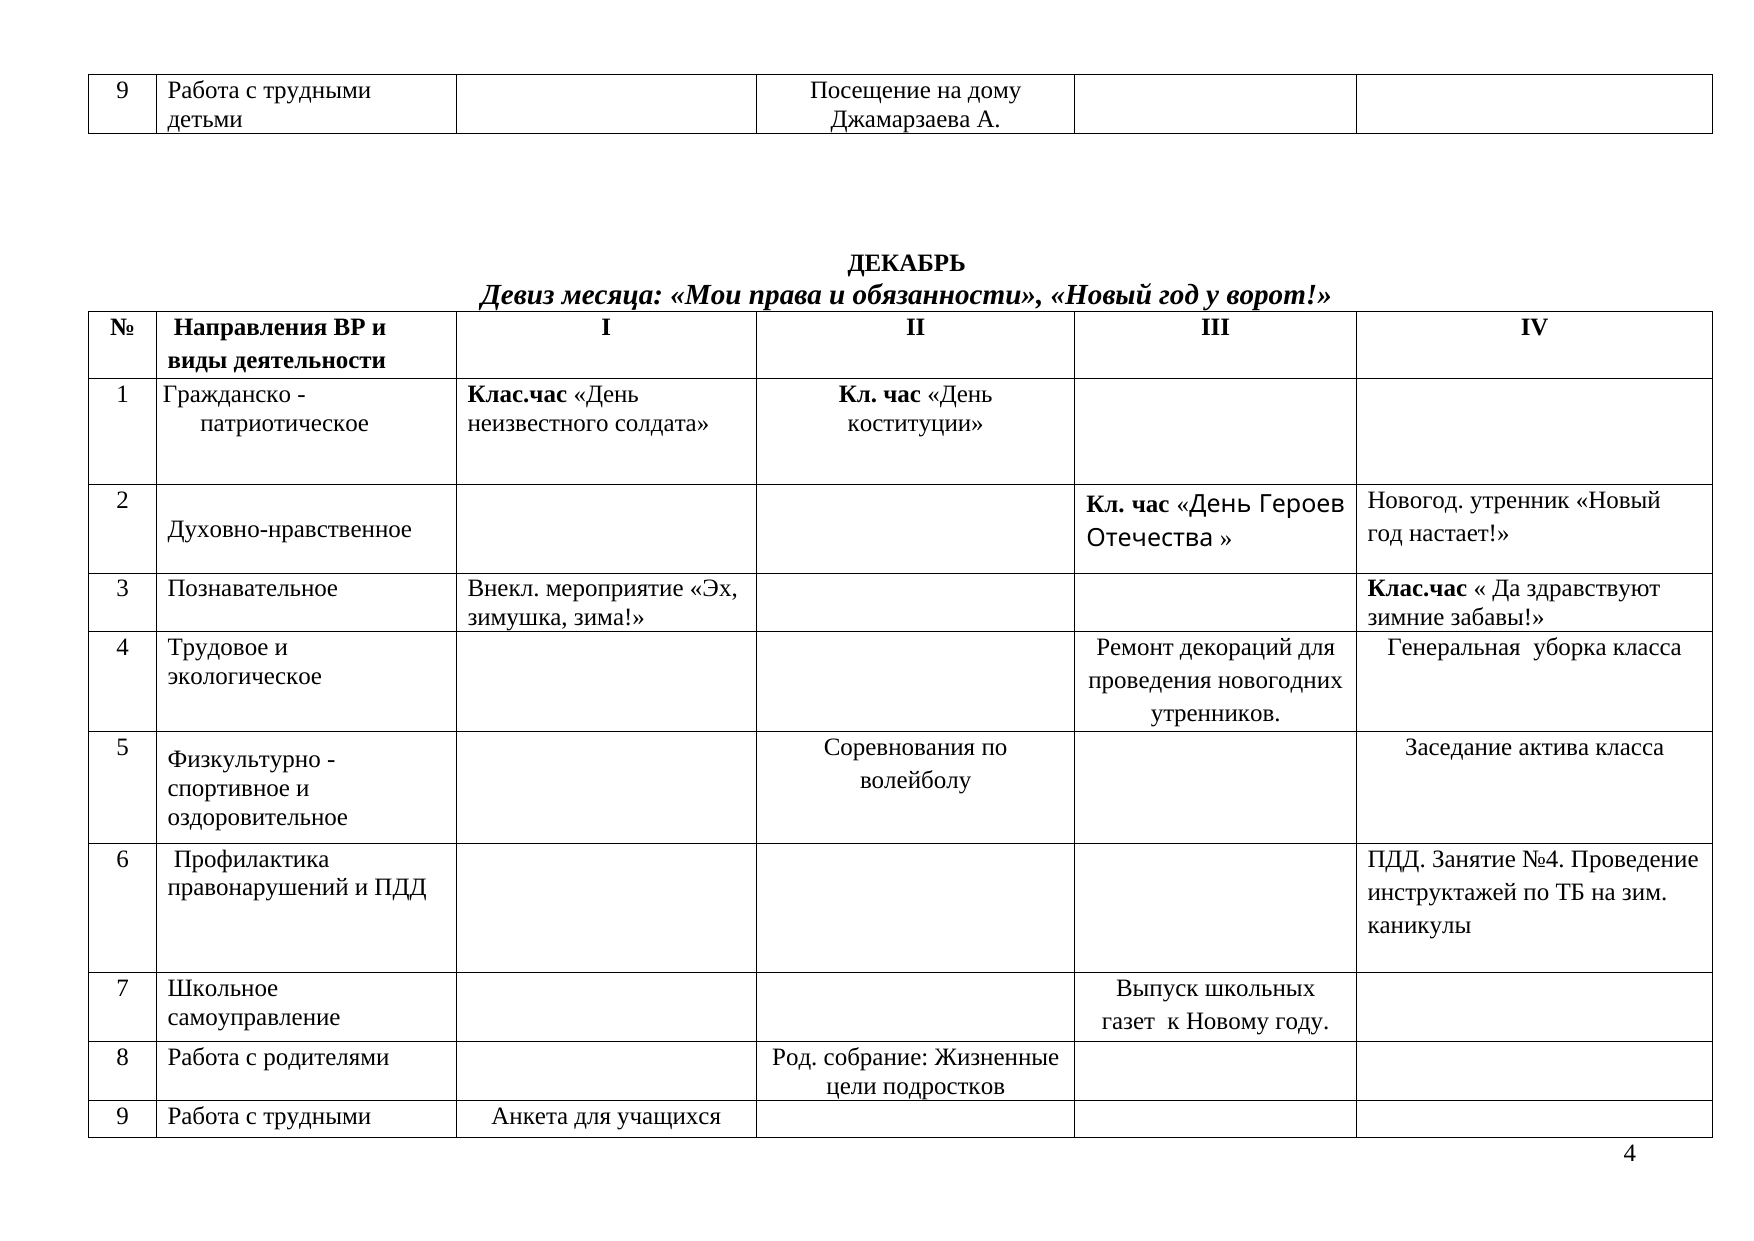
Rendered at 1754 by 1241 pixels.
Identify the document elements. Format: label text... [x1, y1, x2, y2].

table_cell [457, 75, 756, 132]
table_cell 6 [89, 844, 156, 972]
table_cell Работа с трудными детьми [157, 75, 456, 132]
table_cell Соревнования по волейболу [757, 732, 1074, 843]
table_cell [1075, 732, 1356, 843]
table_cell 1 [89, 379, 156, 484]
table_cell 5 [89, 732, 156, 843]
table_cell [757, 1101, 1074, 1137]
table_cell Новогод. утренник «Новый год настает!» [1357, 485, 1712, 572]
table_cell [457, 732, 756, 843]
text Девиз месяца: «Мои права и обязанности», «Новый год у ворот!» [177, 277, 1636, 311]
table_cell [1357, 1042, 1712, 1100]
table_cell Внекл. мероприятие «Эх, зимушка, зима!» [457, 574, 756, 631]
table_cell Познавательное [157, 574, 456, 631]
table_cell 9 [89, 1101, 156, 1137]
table_cell [457, 1042, 756, 1100]
table_cell 4 [89, 632, 156, 731]
text ДЕКАБРЬ [177, 248, 1636, 277]
table_header II [757, 312, 1074, 378]
table_cell Гражданско -патриотическое [157, 379, 456, 484]
table_header № [89, 312, 156, 378]
table_cell Выпуск школьных газет к Новому году. [1075, 973, 1356, 1041]
table_cell [1357, 75, 1712, 132]
table_cell [457, 485, 756, 572]
table_cell [1075, 844, 1356, 972]
table_cell Работа с родителями [157, 1042, 456, 1100]
table_cell Кл. час «День коституции» [757, 379, 1074, 484]
table_cell 7 [89, 973, 156, 1041]
table_cell [757, 973, 1074, 1041]
table_cell Генеральная уборка класса [1357, 632, 1712, 731]
table_cell 2 [89, 485, 156, 572]
table_cell [1075, 75, 1356, 132]
table_cell [1357, 379, 1712, 484]
table_cell [1075, 1101, 1356, 1137]
table_cell [457, 632, 756, 731]
table_cell 8 [89, 1042, 156, 1100]
table_cell Трудовое и экологическое [157, 632, 456, 731]
table_header I [457, 312, 756, 378]
table_cell [1075, 379, 1356, 484]
table_header III [1075, 312, 1356, 378]
table_cell Ремонт декораций для проведения новогодних утренников. [1075, 632, 1356, 731]
table_cell [757, 844, 1074, 972]
table_cell Клас.час «День неизвестного солдата» [457, 379, 756, 484]
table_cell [457, 1101, 756, 1137]
table_cell [1075, 1042, 1356, 1100]
table_cell ПДД. Занятие №4. Проведение инструктажей по ТБ на зим. каникулы [1357, 844, 1712, 972]
table_cell 3 [89, 574, 156, 631]
table_cell Заседание актива класса [1357, 732, 1712, 843]
table_cell [457, 973, 756, 1041]
table_cell Род. собрание: Жизненные цели подростков [757, 1042, 1074, 1100]
table_header IV [1357, 312, 1712, 378]
table_cell Профилактика правонарушений и ПДД [157, 844, 456, 972]
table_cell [157, 1101, 456, 1137]
table_cell Школьное самоуправление [157, 973, 456, 1041]
table_cell Кл. час «День Героев Отечества » [1075, 485, 1356, 572]
table_cell Духовно-нравственное [157, 485, 456, 572]
table_cell [1075, 574, 1356, 631]
table_cell [757, 632, 1074, 731]
table_header Направления ВР и виды деятельности [157, 312, 456, 378]
table_cell [1357, 1101, 1712, 1137]
table_cell Посещение на дому Джамарзаева А. [757, 75, 1074, 132]
table_cell [757, 574, 1074, 631]
table_cell Клас.час « Да здравствуют зимние забавы!» [1357, 574, 1712, 631]
table_cell Физкультурно - спортивное и оздоровительное [157, 732, 456, 843]
table_cell [457, 844, 756, 972]
table_cell [1357, 973, 1712, 1041]
table_cell 9 [89, 75, 156, 132]
table_cell [757, 485, 1074, 572]
